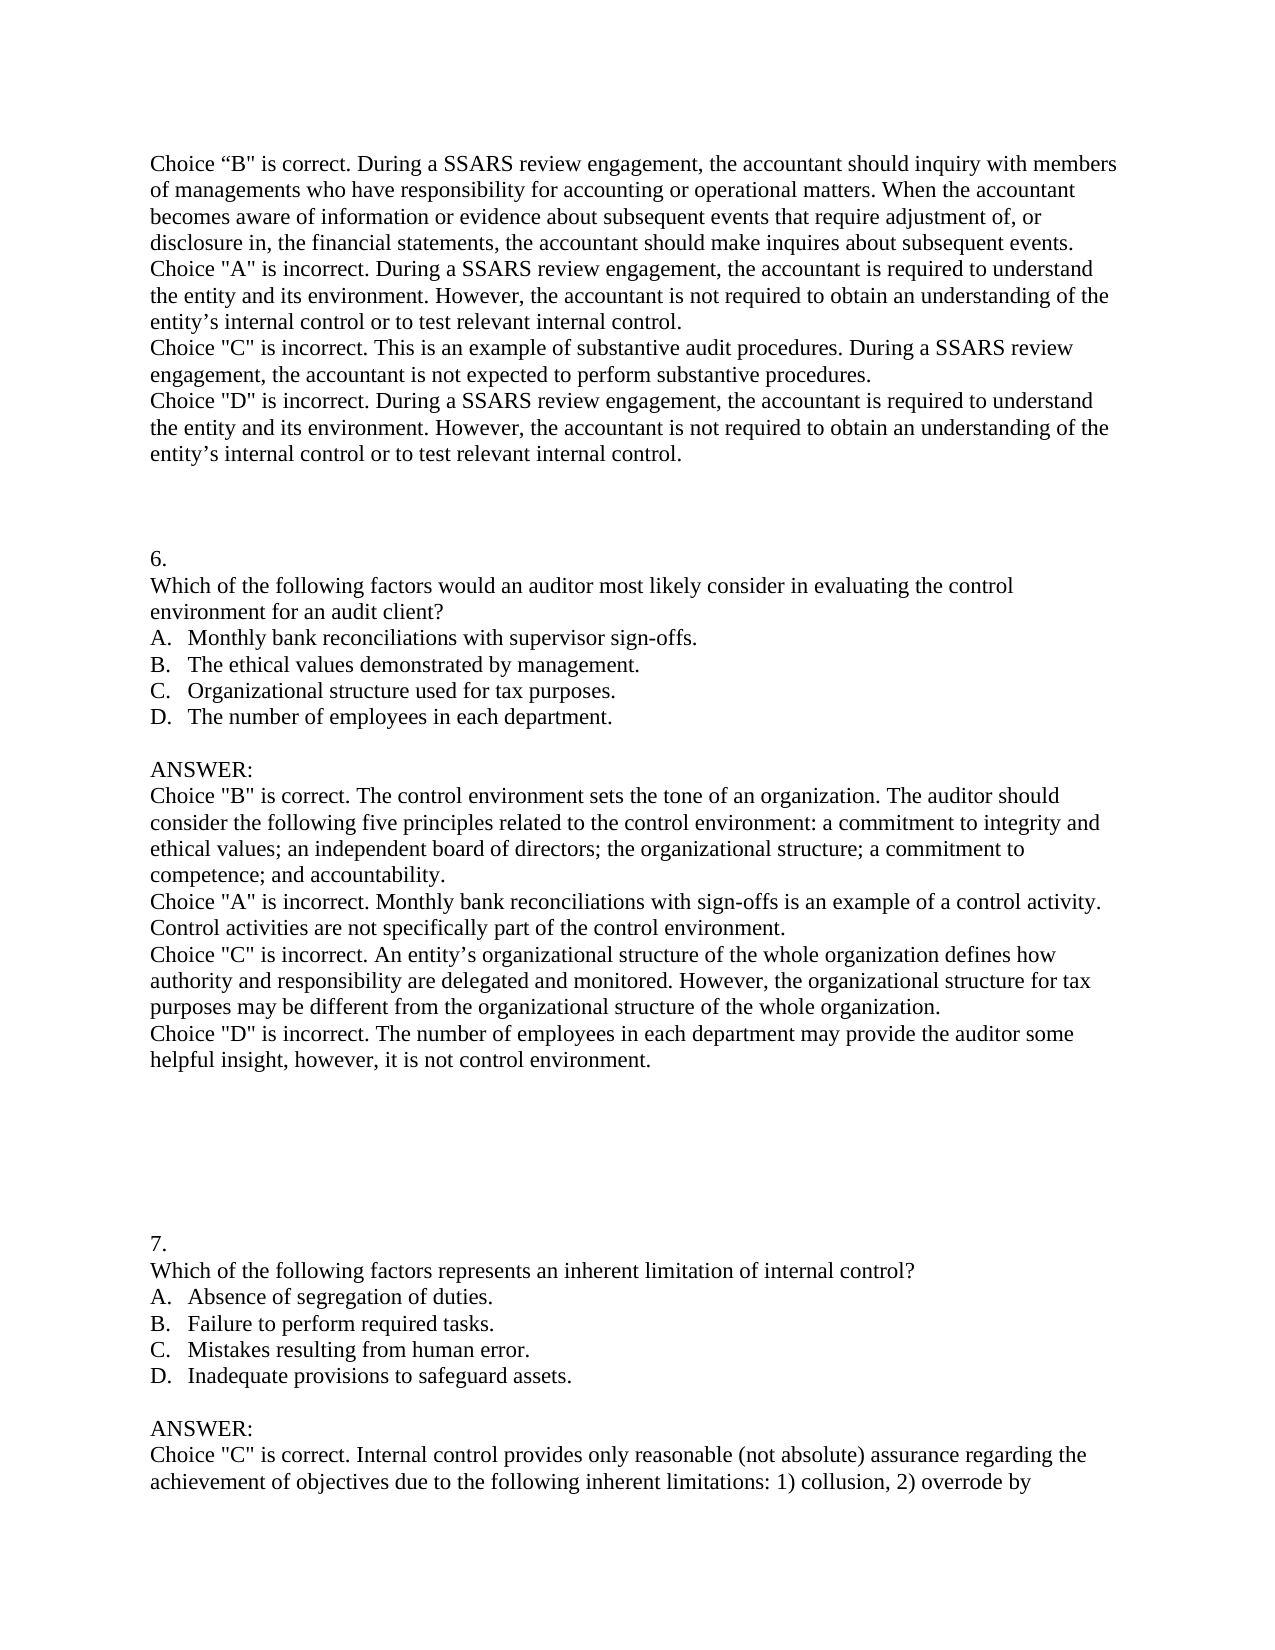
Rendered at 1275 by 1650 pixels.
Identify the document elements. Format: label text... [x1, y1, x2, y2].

text Choice "A" is incorrect. During a SSARS review engagement, the accountant is required to understand the entity and its environment. However, the accountant is not required to obtain an understanding of the entity’s internal control or to test relevant internal control. [150, 255, 1125, 334]
list Absence of segregation of duties. [150, 1283, 1125, 1309]
list The number of employees in each department. [150, 703, 1125, 730]
text Choice "A" is incorrect. Monthly bank reconciliations with sign-offs is an example of a control activity. Control activities are not specifically part of the control environment. [150, 888, 1125, 941]
list Monthly bank reconciliations with supervisor sign-offs. [150, 624, 1125, 651]
list The ethical values demonstrated by management. [150, 651, 1125, 677]
list Inadequate provisions to safeguard assets. [150, 1362, 1125, 1389]
text 7. [150, 1231, 1125, 1257]
text Choice "C" is incorrect. This is an example of substantive audit procedures. During a SSARS review engagement, the accountant is not expected to perform substantive procedures. [150, 334, 1125, 387]
text Which of the following factors represents an inherent limitation of internal control? [150, 1257, 1125, 1283]
text Choice "D" is incorrect. The number of employees in each department may provide the auditor some helpful insight, however, it is not control environment. [150, 1020, 1125, 1072]
text 6. [150, 545, 1125, 572]
text Choice "B" is correct. The control environment sets the tone of an organization. The auditor should consider the following five principles related to the control environment: a commitment to integrity and ethical values; an independent board of directors; the organizational structure; a commitment to competence; and accountability. [150, 782, 1125, 888]
text Choice "C" is incorrect. An entity’s organizational structure of the whole organization defines how authority and responsibility are delegated and monitored. However, the organizational structure for tax purposes may be different from the organizational structure of the whole organization. [150, 941, 1125, 1020]
list Failure to perform required tasks. [150, 1309, 1125, 1336]
text ANSWER: [150, 756, 1125, 782]
list Mistakes resulting from human error. [150, 1336, 1125, 1362]
text Which of the following factors would an auditor most likely consider in evaluating the control environment for an audit client? [150, 572, 1125, 624]
text Choice “B" is correct. During a SSARS review engagement, the accountant should inquiry with members of managements who have responsibility for accounting or operational matters. When the accountant becomes aware of information or evidence about subsequent events that require adjustment of, or disclosure in, the financial statements, the accountant should make inquires about subsequent events. [150, 150, 1125, 255]
text ANSWER: [150, 1415, 1125, 1441]
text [150, 1441, 1125, 1494]
text Choice "D" is incorrect. During a SSARS review engagement, the accountant is required to understand the entity and its environment. However, the accountant is not required to obtain an understanding of the entity’s internal control or to test relevant internal control. [150, 387, 1125, 466]
list Organizational structure used for tax purposes. [150, 677, 1125, 703]
